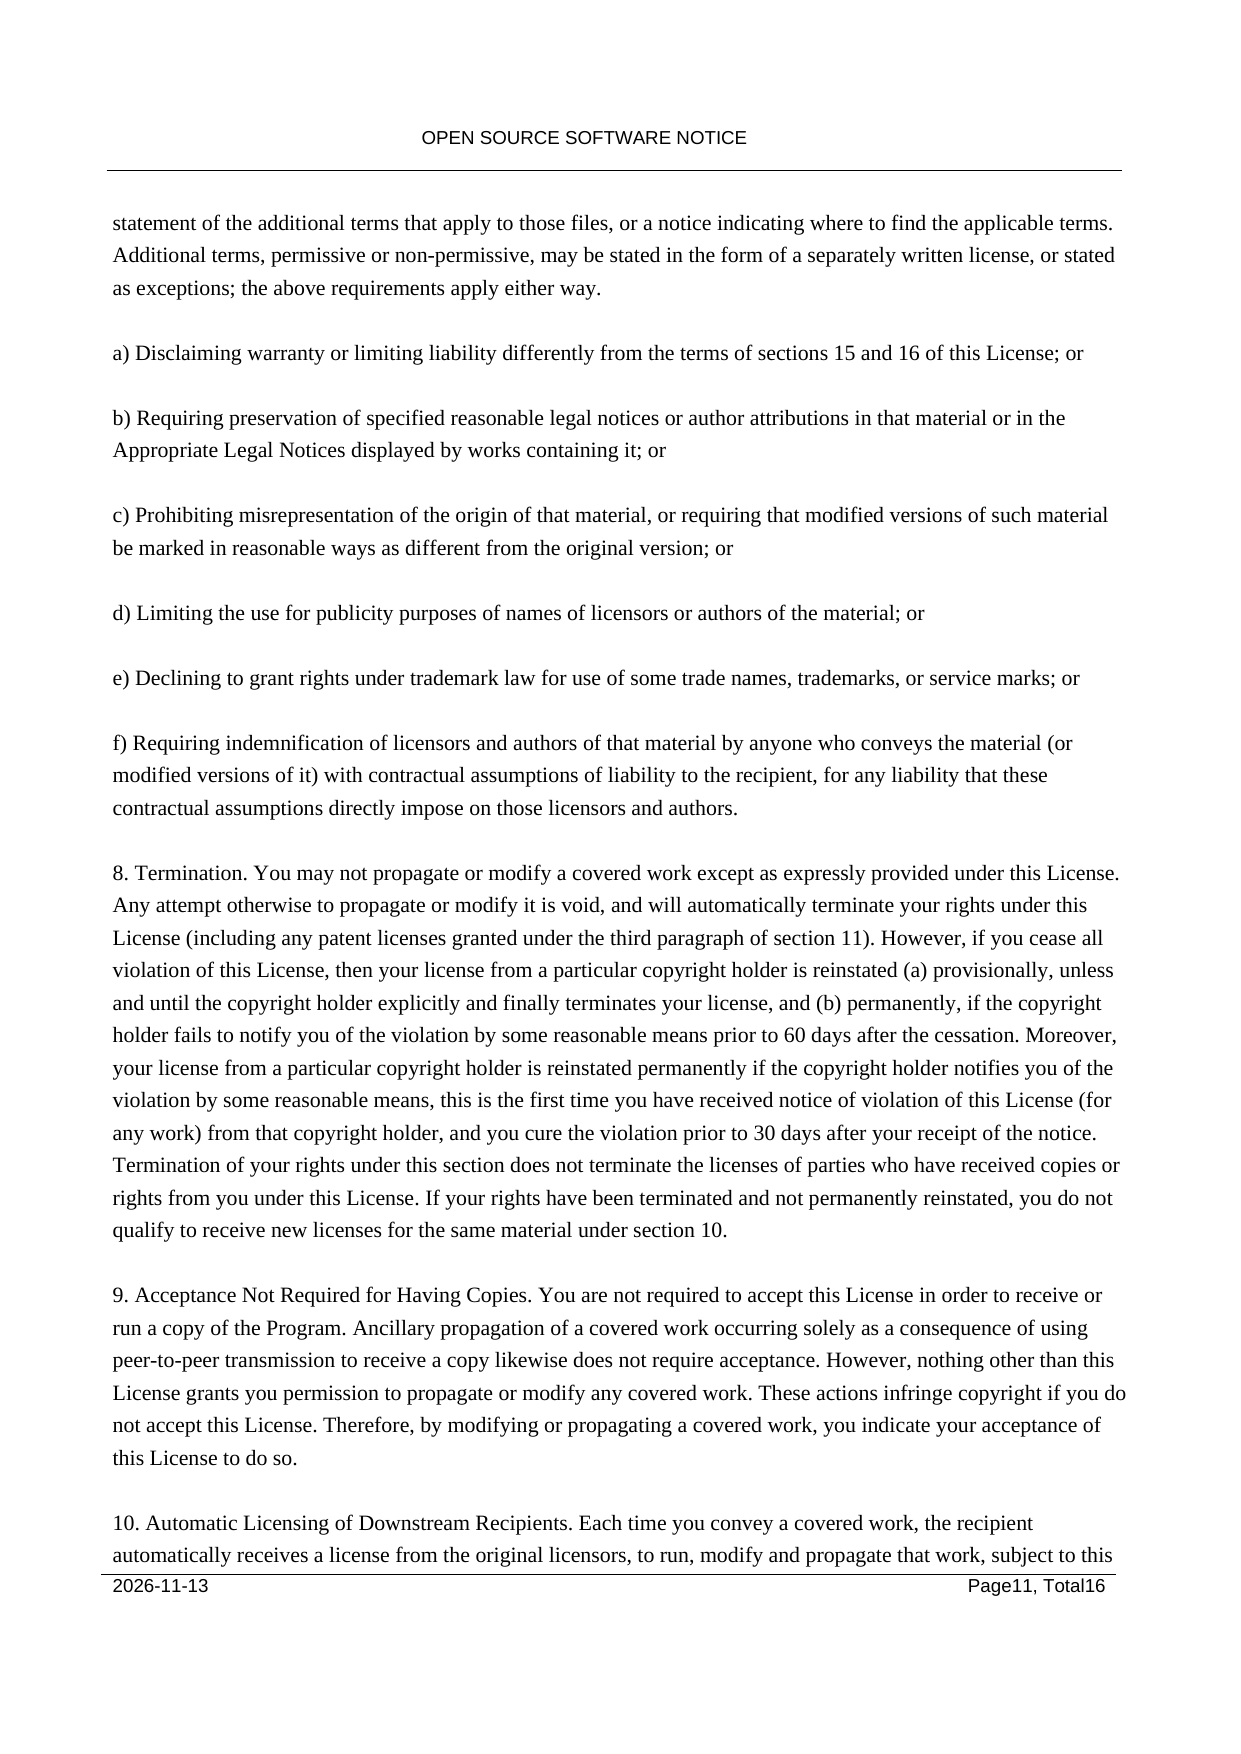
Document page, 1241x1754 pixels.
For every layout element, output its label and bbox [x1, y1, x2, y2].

text [112, 206, 1128, 1571]
